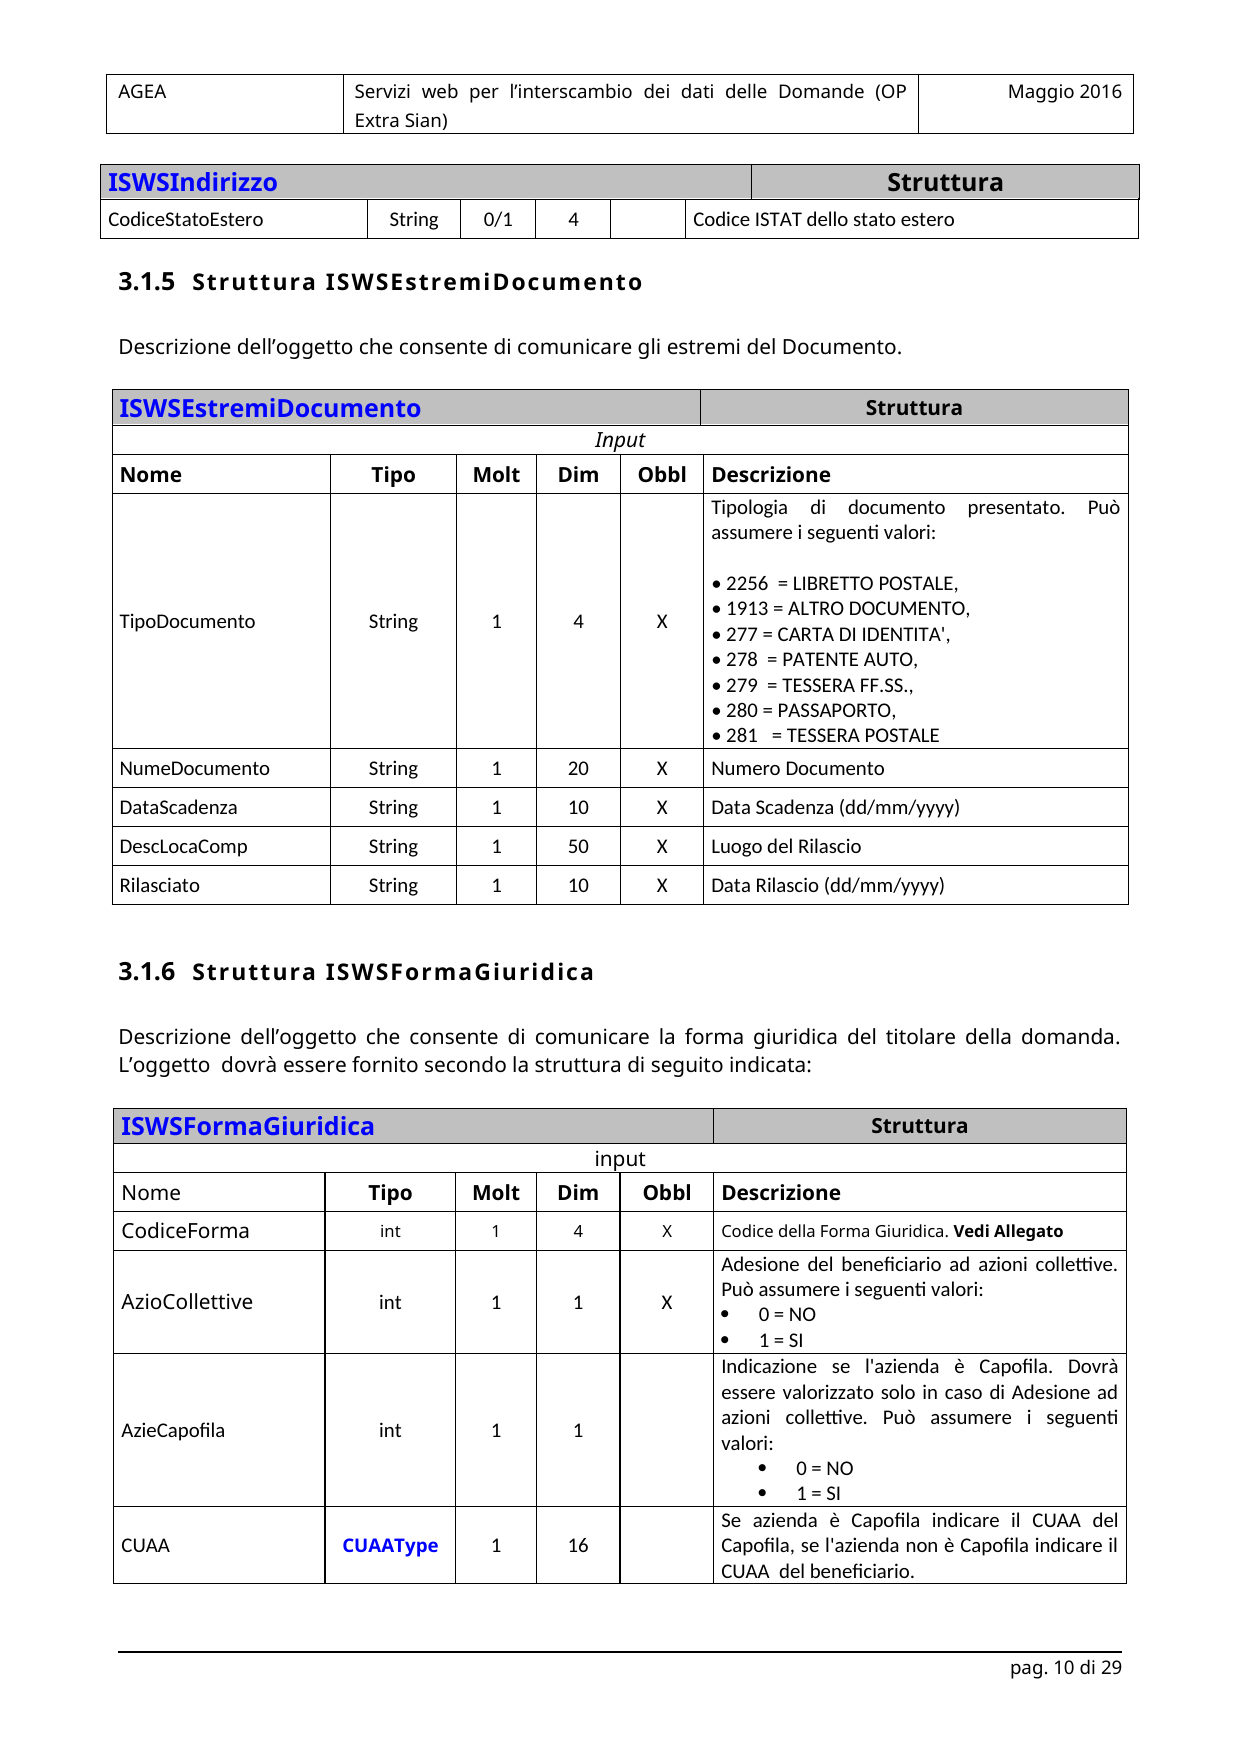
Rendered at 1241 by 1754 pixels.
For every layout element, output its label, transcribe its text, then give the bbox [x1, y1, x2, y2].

table_cell String [331, 866, 456, 903]
table_cell 4 [537, 494, 620, 748]
table_cell Dim [537, 455, 620, 493]
table_cell X [621, 788, 703, 826]
table_cell Data Scadenza (dd/mm/yyyy) [704, 788, 1128, 826]
text Descrizione dell’oggetto che consente di comunicare la forma giuridica del titolare della domanda. L’oggetto dovrà essere fornito secondo la struttura di seguito indicata: [118, 1022, 1122, 1079]
table_cell X [621, 494, 703, 748]
table_cell [611, 200, 685, 237]
table_cell Tipo [331, 455, 456, 493]
table_cell Data Rilascio (dd/mm/yyyy) [704, 866, 1128, 903]
table_cell Obbl [621, 1173, 713, 1211]
table_cell 1 [456, 1354, 536, 1506]
table_cell TipoDocumento [113, 494, 330, 748]
table_cell DataScadenza [113, 788, 330, 826]
table_cell Luogo del Rilascio [704, 827, 1128, 864]
table_cell Indicazione se l'azienda è Capofila. Dovrà essere valorizzato solo in caso di Adesione ad azioni collettive. Può assumere i seguenti valori: 0 = NO 1 = SI [714, 1354, 1126, 1506]
table_cell DescLocaComp [113, 827, 330, 864]
table_cell String [331, 749, 456, 787]
table_cell CUAA [114, 1507, 324, 1583]
table_cell CodiceForma [114, 1212, 324, 1250]
table_cell [621, 1354, 713, 1506]
table_cell Descrizione [704, 455, 1128, 493]
table_header ISWSIndirizzo [101, 165, 751, 198]
table_cell 10 [537, 788, 620, 826]
table_cell X [621, 866, 703, 903]
table_cell 1 [457, 494, 536, 748]
table_cell 1 [456, 1212, 536, 1250]
table_cell 0/1 [461, 200, 535, 237]
table_header Struttura [752, 165, 1139, 198]
table_cell 1 [457, 827, 536, 864]
table_cell Codice ISTAT dello stato estero [686, 200, 1138, 237]
table_cell 1 [537, 1251, 619, 1352]
table_header Struttura [701, 390, 1128, 424]
table_cell Se azienda è Capofila indicare il CUAA del Capofila, se l'azienda non è Capofila indicare il CUAA del beneficiario. [714, 1507, 1126, 1583]
table_cell 10 [537, 866, 620, 903]
table_cell Nome [113, 455, 330, 493]
table_cell Molt [457, 455, 536, 493]
table_cell Adesione del beneficiario ad azioni collettive. Può assumere i seguenti valori: 0 = NO 1 = SI [714, 1251, 1126, 1352]
subtitle Struttura ISWSFormaGiuridica [118, 953, 1122, 987]
table_cell int [326, 1251, 455, 1352]
table_cell CUAAType [326, 1507, 455, 1583]
table_cell 1 [457, 866, 536, 903]
table_cell X [621, 1251, 713, 1352]
table_cell String [331, 494, 456, 748]
table_cell String [331, 827, 456, 864]
table_cell 4 [536, 200, 610, 237]
table_cell 50 [537, 827, 620, 864]
table_cell X [621, 749, 703, 787]
table_cell Input [113, 426, 1128, 454]
table_cell Numero Documento [704, 749, 1128, 787]
table_cell [621, 1507, 713, 1583]
table_cell 1 [456, 1251, 536, 1352]
table_cell X [621, 1212, 713, 1250]
table_header Struttura [714, 1109, 1126, 1143]
table_cell AzieCapofila [114, 1354, 324, 1506]
table_cell Nome [114, 1173, 324, 1211]
table_cell 16 [537, 1507, 619, 1583]
table_cell CodiceStatoEstero [101, 200, 367, 237]
table_header ISWSEstremiDocumento [113, 390, 700, 424]
table_cell String [368, 200, 460, 237]
table_cell AzioCollettive [114, 1251, 324, 1352]
table_cell int [326, 1212, 455, 1250]
table_cell 1 [457, 749, 536, 787]
table_cell Dim [537, 1173, 619, 1211]
table_cell Molt [456, 1173, 536, 1211]
table_cell 1 [537, 1354, 619, 1506]
table_cell X [621, 827, 703, 864]
table_cell Tipologia di documento presentato. Può assumere i seguenti valori: • 2256 = LIBRETTO POSTALE, • 1913 = ALTRO DOCUMENTO, • 277 = CARTA DI IDENTITA', • 278 = PATENTE AUTO, • 279 = TESSERA FF.SS., • 280 = PASSAPORTO, • 281 = TESSERA POSTALE [704, 494, 1128, 748]
table_cell 1 [457, 788, 536, 826]
subtitle Struttura ISWSEstremiDocumento [118, 263, 1122, 297]
table_cell 1 [456, 1507, 536, 1583]
table_cell Tipo [326, 1173, 455, 1211]
table_cell NumeDocumento [113, 749, 330, 787]
table_cell Obbl [621, 455, 703, 493]
text Descrizione dell’oggetto che consente di comunicare gli estremi del Documento. [118, 332, 1122, 361]
table_cell input [114, 1144, 1126, 1172]
table_cell Descrizione [714, 1173, 1126, 1211]
table_cell String [331, 788, 456, 826]
table_cell 4 [537, 1212, 619, 1250]
table_cell int [326, 1354, 455, 1506]
table_cell Codice della Forma Giuridica. Vedi Allegato [714, 1212, 1126, 1250]
table_cell Rilasciato [113, 866, 330, 903]
table_cell 20 [537, 749, 620, 787]
table_header ISWSFormaGiuridica [114, 1109, 713, 1143]
